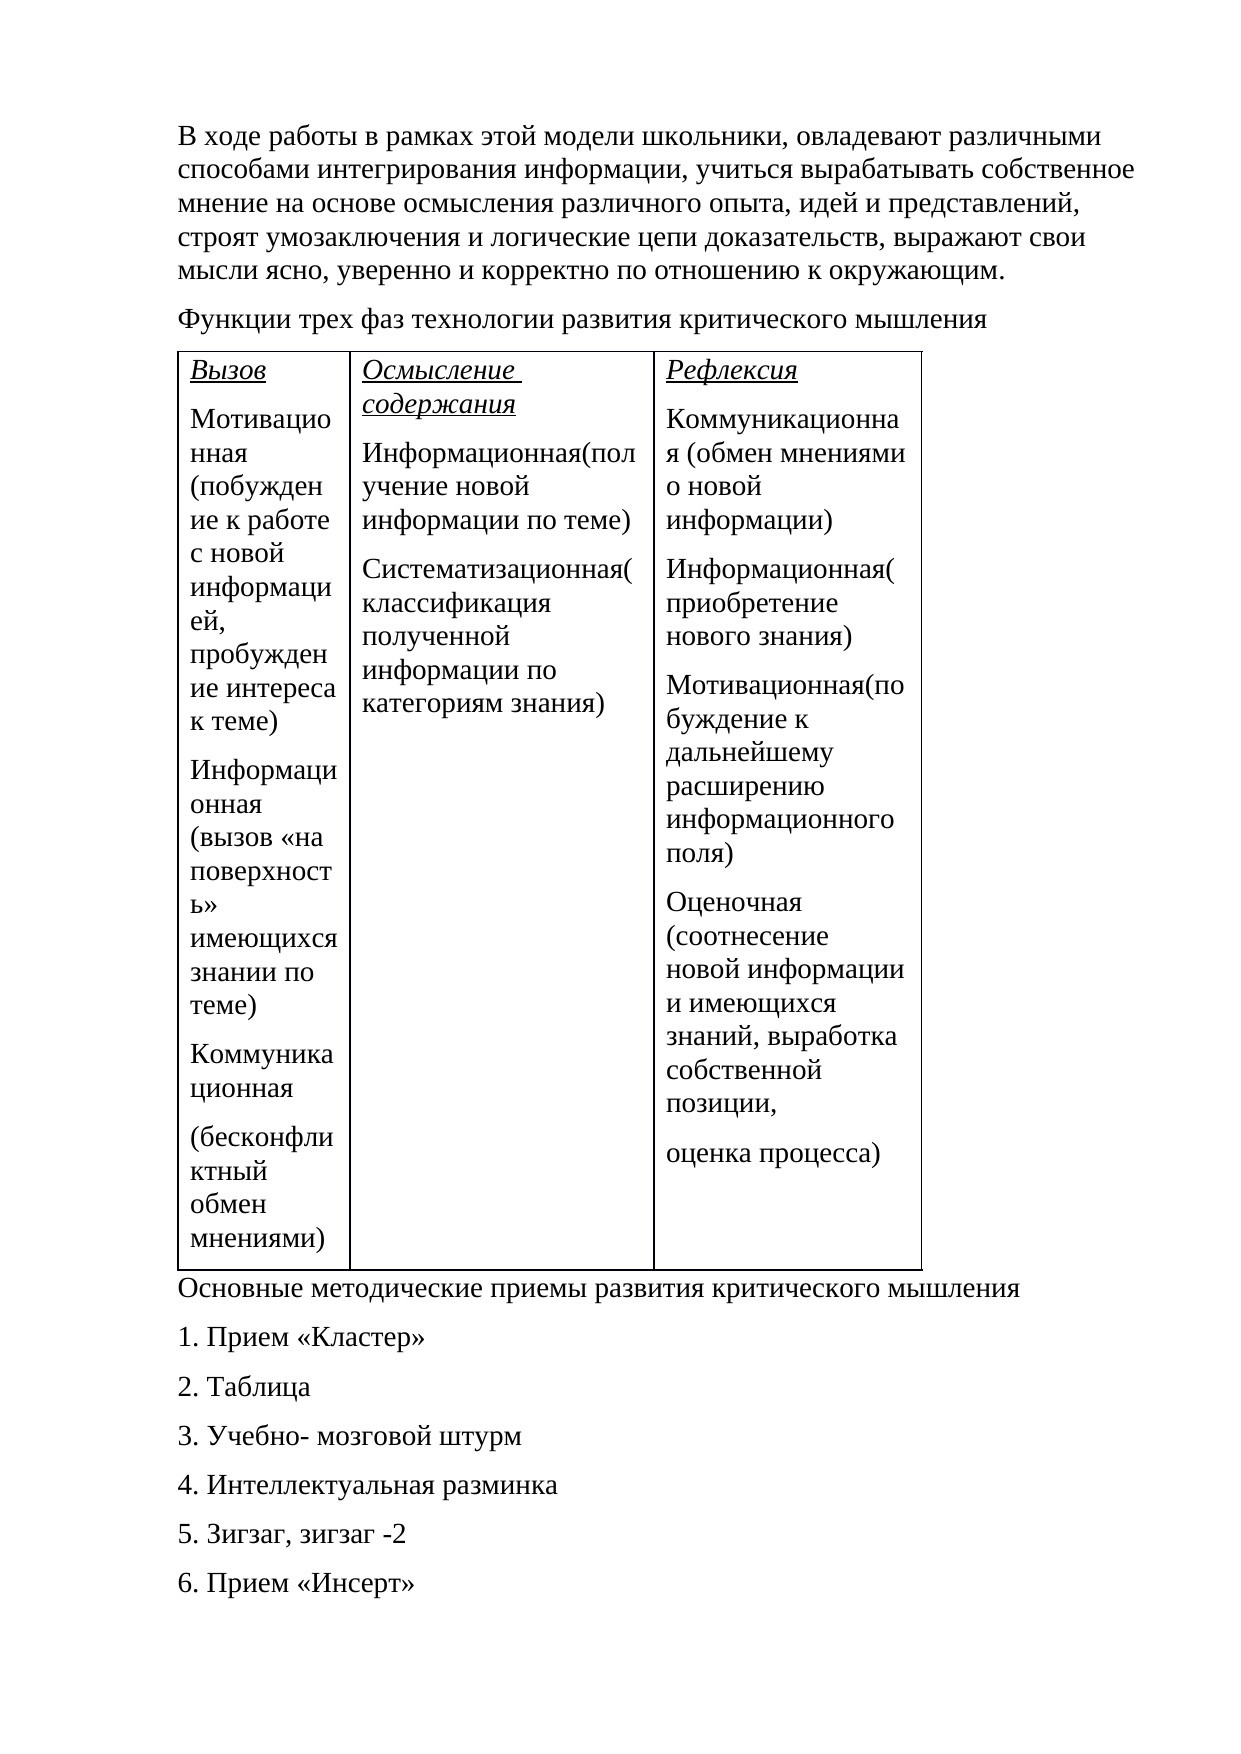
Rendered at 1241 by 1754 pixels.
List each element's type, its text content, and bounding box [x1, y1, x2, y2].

text 2. Таблица [177, 1369, 1152, 1402]
text Функции трех фаз технологии развития критического мышления [177, 301, 1152, 335]
table_header Осмысление содержания Информационная(получение новой информации по теме) Систематизационная(классификация полученной информации по категориям знания) [351, 352, 653, 1269]
text 4. Интеллектуальная разминка [177, 1467, 1152, 1501]
text 5. Зигзаг, зигзаг -2 [177, 1516, 1152, 1550]
table_header Рефлексия Коммуникационная (обмен мнениями о новой информации) Информационная(приобретение нового знания) Мотивационная(побуждение к дальнейшему расширению информационного поля) Оценочная (соотнесение новой информации и имеющихся знаний, выработка собственной позиции, оценка процесса) [655, 352, 921, 1269]
text В ходе работы в рамках этой модели школьники, овладевают различными способами интегрирования информации, учиться вырабатывать собственное мнение на основе осмысления различного опыта, идей и представлений, строят умозаключения и логические цепи доказательств, выражают свои мысли ясно, уверенно и корректно по отношению к окружающим. [177, 118, 1152, 286]
text 1. Прием «Кластер» [177, 1319, 1152, 1353]
text 3. Учебно- мозговой штурм [177, 1418, 1152, 1451]
text Основные методические приемы развития критического мышления [177, 1270, 1152, 1304]
text 6. Прием «Инсерт» [177, 1565, 1152, 1599]
table_header Вызов Мотивационная (побуждение к работе с новой информацией, пробуждение интереса к теме) Информационная (вызов «на поверхность» имеющихся знании по теме) Коммуникационная (бесконфликтный обмен мнениями) [179, 352, 349, 1269]
